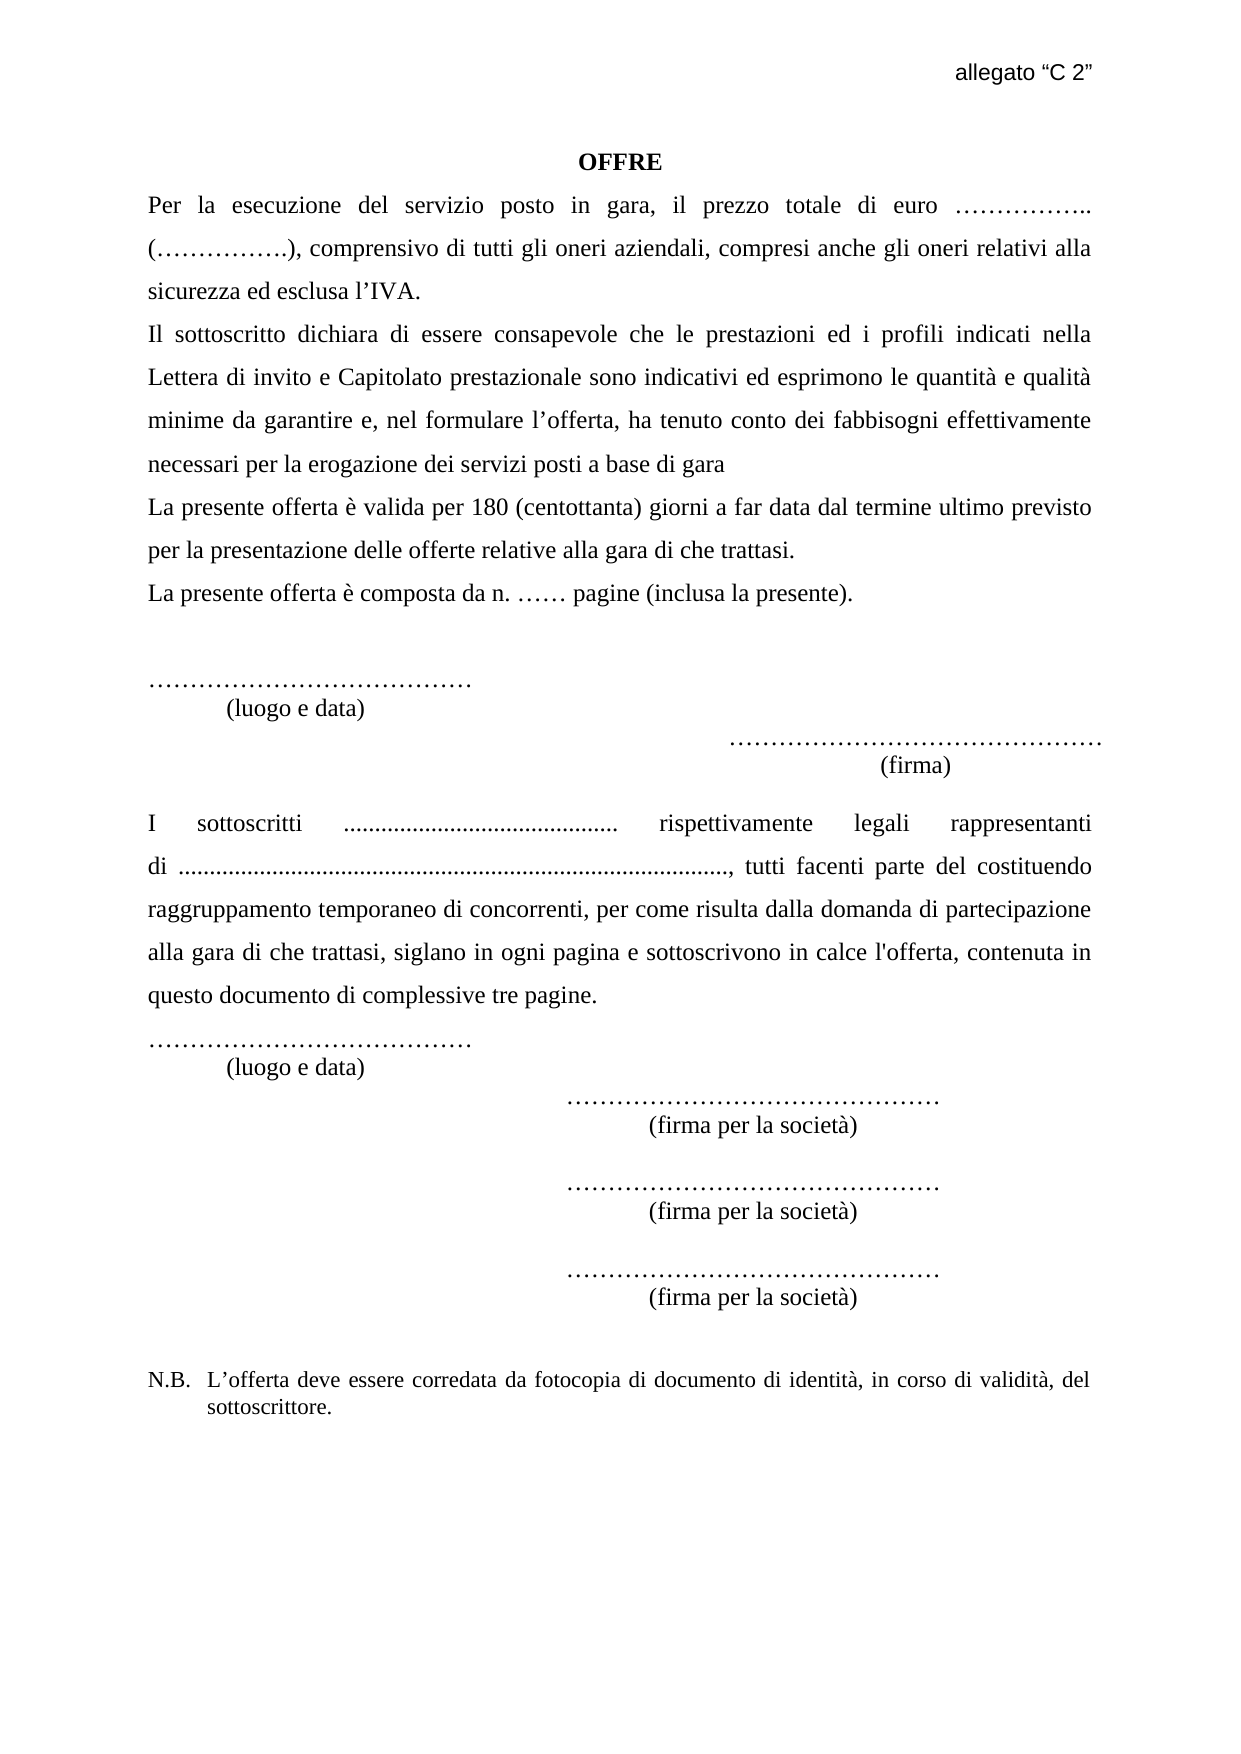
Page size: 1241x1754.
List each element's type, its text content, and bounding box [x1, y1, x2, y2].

text Per la esecuzione del servizio posto in gara, il prezzo totale di euro …………….. (…………….), comprensivo di tutti gli oneri aziendali, compresi anche gli oneri relativi alla sicurezza ed esclusa l’IVA. [148, 190, 1092, 305]
text ……………………………………… [148, 1167, 1092, 1196]
text La presente offerta è composta da n. …… pagine (inclusa la presente). [148, 578, 1092, 607]
text I sottoscritti ............................................ rispettivamente legali rappresentanti di ........................................................................................, tutti facenti parte del costituendo raggruppamento temporaneo di concorrenti, per come risulta dalla domanda di partecipazione alla gara di che trattasi, siglano in ogni pagina e sottoscrivono in calce l'offerta, contenuta in questo documento di complessive tre pagine. [148, 808, 1092, 1009]
text (luogo e data) [148, 1052, 1092, 1081]
text ……………………………………… [148, 722, 1092, 751]
text (firma per la società) [148, 1110, 1092, 1139]
text (firma) [148, 751, 1092, 779]
text Il sottoscritto dichiara di essere consapevole che le prestazioni ed i profili indicati nella Lettera di invito e Capitolato prestazionale sono indicativi ed esprimono le quantità e qualità minime da garantire e, nel formulare l’offerta, ha tenuto conto dei fabbisogni effettivamente necessari per la erogazione dei servizi posti a base di gara [148, 319, 1092, 477]
text ……………………………………… [148, 1081, 1092, 1110]
text ………………………………… [148, 1024, 1092, 1052]
text ………………………………… [148, 664, 1092, 693]
text (luogo e data) [148, 693, 1092, 722]
text ……………………………………… [148, 1254, 1092, 1282]
text OFFRE [148, 147, 1092, 176]
text (firma per la società) [148, 1196, 1092, 1225]
text (firma per la società) [148, 1282, 1092, 1311]
text N.B. L’offerta deve essere corredata da fotocopia di documento di identità, in corso di validità, del sottoscrittore. [148, 1366, 1092, 1419]
text La presente offerta è valida per 180 (centottanta) giorni a far data dal termine ultimo previsto per la presentazione delle offerte relative alla gara di che trattasi. [148, 492, 1092, 564]
